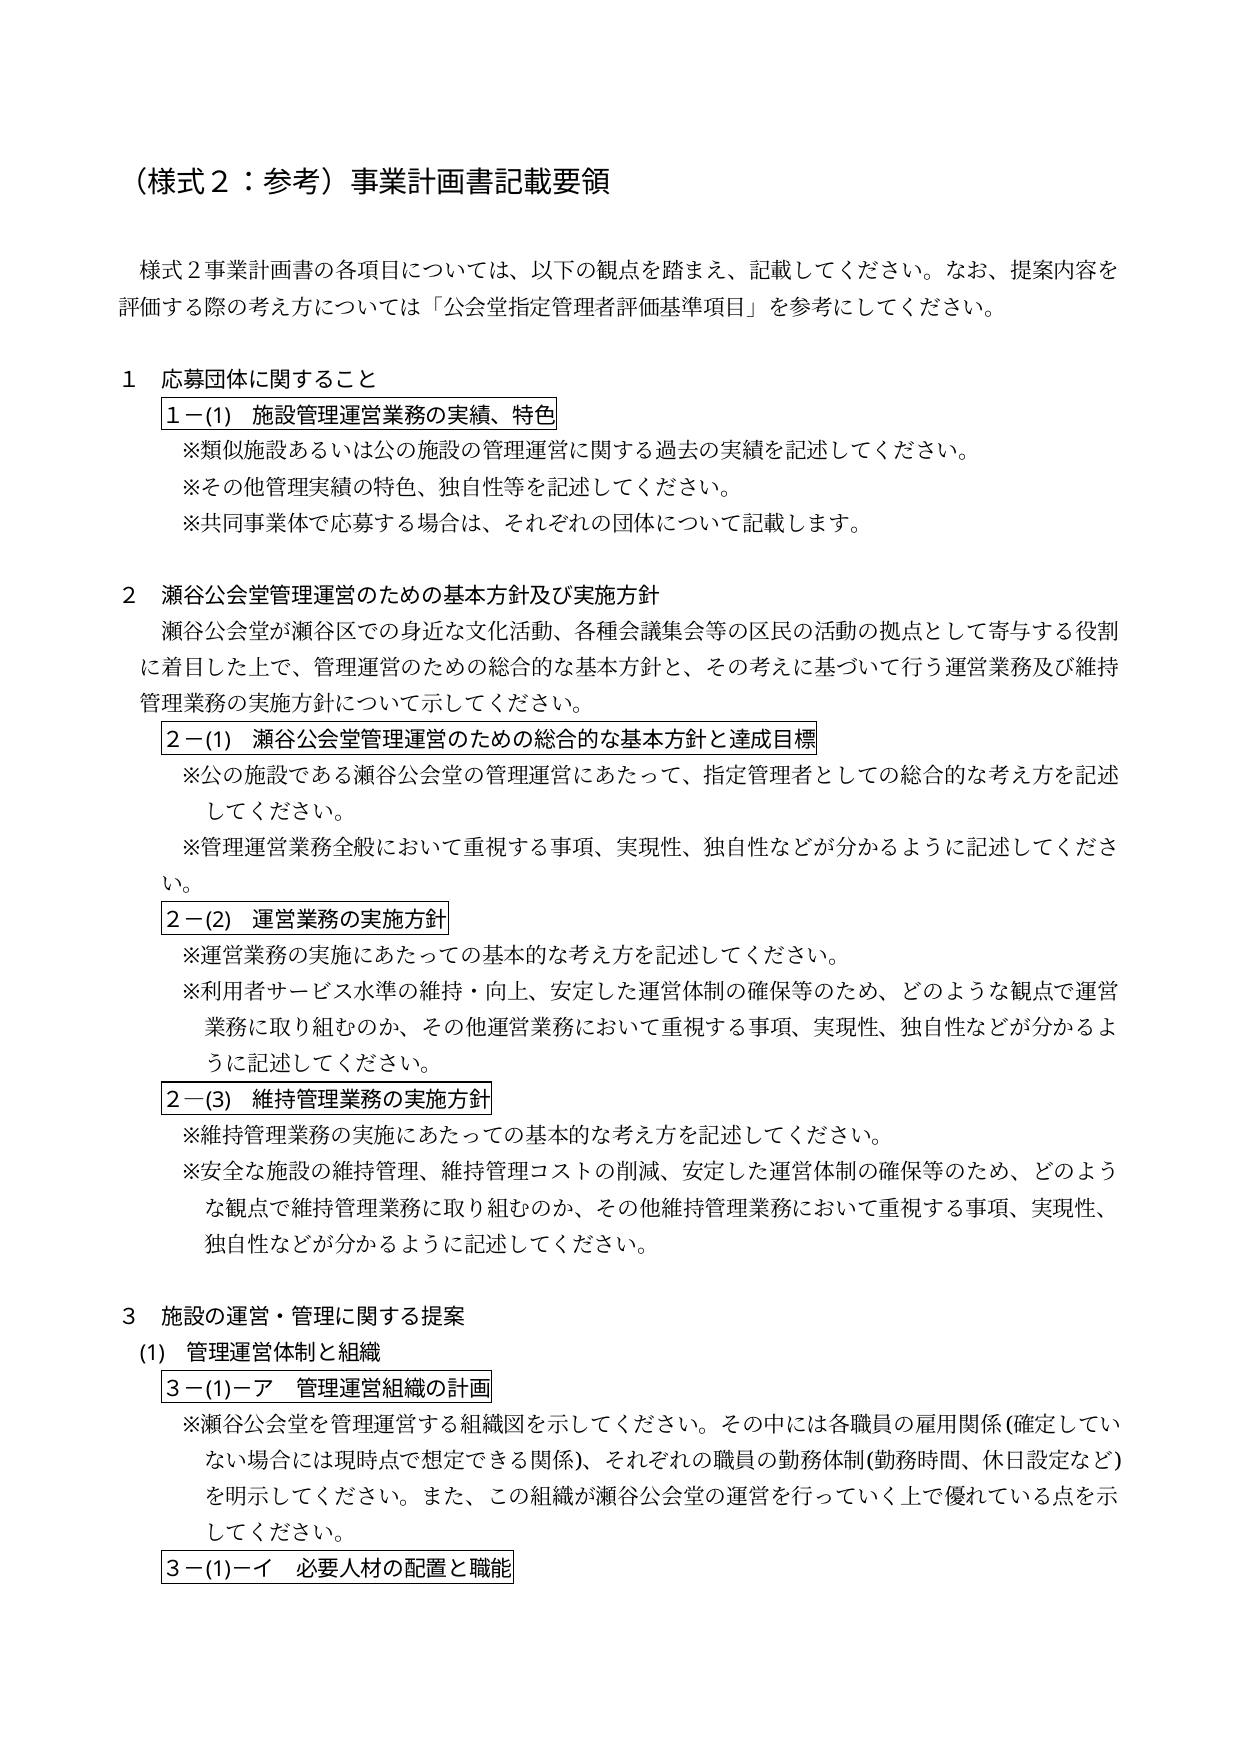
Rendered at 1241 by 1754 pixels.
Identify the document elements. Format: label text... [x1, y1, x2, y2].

text ２－(1) 瀬谷公会堂管理運営のための総合的な基本方針と達成目標 [118, 720, 1122, 756]
text ※共同事業体で応募する場合は、それぞれの団体について記載します。 [118, 504, 1122, 540]
text ※維持管理業務の実施にあたっての基本的な考え方を記述してください。 [118, 1116, 1122, 1152]
text ３ 施設の運営・管理に関する提案 [118, 1297, 1122, 1333]
text （様式２：参考）事業計画書記載要領 [118, 143, 1122, 215]
text １－(1) 施設管理運営業務の実績、特色 [118, 396, 1122, 432]
text ２ 瀬谷公会堂管理運営のための基本方針及び実施方針 [118, 576, 1122, 612]
text ※瀬谷公会堂を管理運営する組織図を示してください。その中には各職員の雇用関係(確定していない場合には現時点で想定できる関係)、それぞれの職員の勤務体制(勤務時間、休日設定など)を明示してください。また、この組織が瀬谷公会堂の運営を行っていく上で優れている点を示してください。 [182, 1405, 1122, 1549]
text ３－(1)－イ 必要人材の配置と職能 [118, 1549, 1122, 1585]
text ※利用者サービス水準の維持・向上、安定した運営体制の確保等のため、どのような観点で運営業務に取り組むのか、その他運営業務において重視する事項、実現性、独自性などが分かるように記述してください。 [182, 972, 1122, 1080]
text ２－(2) 運営業務の実施方針 [118, 900, 1122, 936]
text ※公の施設である瀬谷公会堂の管理運営にあたって、指定管理者としての総合的な考え方を記述してください。 [182, 756, 1122, 828]
text ２―(3) 維持管理業務の実施方針 [118, 1080, 1122, 1116]
text ３－(1)－ア 管理運営組織の計画 [118, 1369, 1122, 1405]
text 瀬谷公会堂が瀬谷区での身近な文化活動、各種会議集会等の区民の活動の拠点として寄与する役割に着目した上で、管理運営のための総合的な基本方針と、その考えに基づいて行う運営業務及び維持管理業務の実施方針について示してください。 [139, 612, 1122, 720]
text ※管理運営業務全般において重視する事項、実現性、独自性などが分かるように記述してください。 [161, 828, 1122, 900]
text ※安全な施設の維持管理、維持管理コストの削減、安定した運営体制の確保等のため、どのような観点で維持管理業務に取り組むのか、その他維持管理業務において重視する事項、実現性、独自性などが分かるように記述してください。 [182, 1152, 1122, 1261]
text 様式２事業計画書の各項目については、以下の観点を踏まえ、記載してください。なお、提案内容を評価する際の考え方については「公会堂指定管理者評価基準項目」を参考にしてください。 [118, 251, 1122, 323]
text ※類似施設あるいは公の施設の管理運営に関する過去の実績を記述してください。 [118, 432, 1122, 468]
text (1) 管理運営体制と組織 [118, 1333, 1122, 1369]
text ※その他管理実績の特色、独自性等を記述してください。 [118, 468, 1122, 504]
text ※運営業務の実施にあたっての基本的な考え方を記述してください。 [118, 936, 1122, 972]
text １ 応募団体に関すること [118, 359, 1122, 396]
